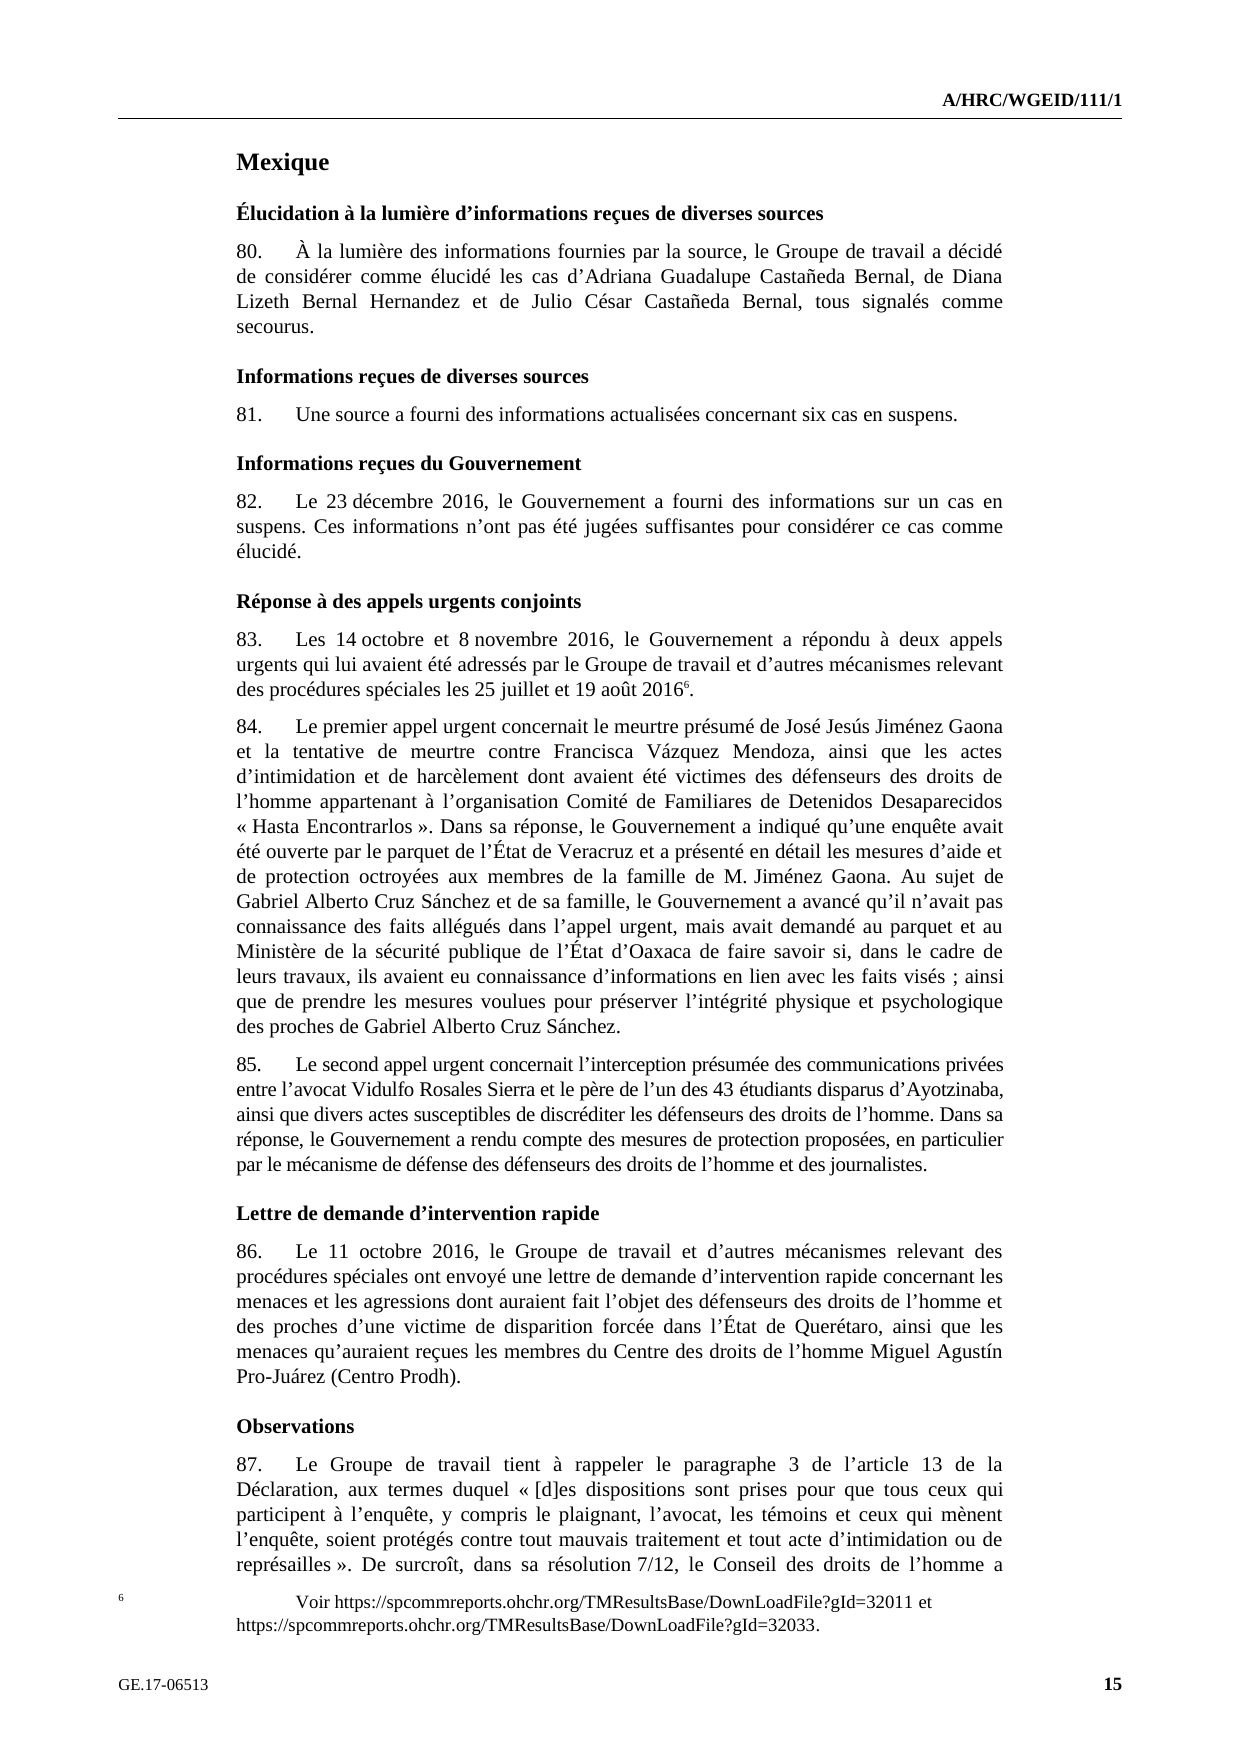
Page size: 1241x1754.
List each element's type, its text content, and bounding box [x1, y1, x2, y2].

text Informations reçues du Gouvernement [118, 451, 1004, 476]
text Les 14 octobre et 8 novembre 2016, le Gouvernement a répondu à deux appels urgents qui lui avaient été adressés par le Groupe de travail et d’autres mécanismes relevant des procédures spéciales les 25 juillet et 19 août 2016. [236, 626, 1004, 701]
text Mexique [118, 148, 1004, 176]
text Élucidation à la lumière d’informations reçues de diverses sources [118, 201, 1004, 226]
text Le 11 octobre 2016, le Groupe de travail et d’autres mécanismes relevant des procédures spéciales ont envoyé une lettre de demande d’intervention rapide concernant les menaces et les agressions dont auraient fait l’objet des défenseurs des droits de l’homme et des proches d’une victime de disparition forcée dans l’État de Querétaro, ainsi que les menaces qu’auraient reçues les membres du Centre des droits de l’homme Miguel Agustín Pro-Juárez (Centro Prodh). [236, 1238, 1004, 1388]
text Réponse à des appels urgents conjoints [118, 588, 1004, 613]
text À la lumière des informations fournies par la source, le Groupe de travail a décidé de considérer comme élucidé les cas d’Adriana Guadalupe Castañeda Bernal, de Diana Lizeth Bernal Hernandez et de Julio César Castañeda Bernal, tous signalés comme secourus. [236, 238, 1004, 338]
text Le second appel urgent concernait l’interception présumée des communications privées entre l’avocat Vidulfo Rosales Sierra et le père de l’un des 43 étudiants disparus d’Ayotzinaba, ainsi que divers actes susceptibles de discréditer les défenseurs des droits de l’homme. Dans sa réponse, le Gouvernement a rendu compte des mesures de protection proposées, en particulier par le mécanisme de défense des défenseurs des droits de l’homme et des journalistes. [236, 1051, 1004, 1176]
text Observations [118, 1413, 1004, 1438]
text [236, 1451, 1004, 1576]
text Une source a fourni des informations actualisées concernant six cas en suspens. [236, 401, 1004, 426]
text Informations reçues de diverses sources [118, 363, 1004, 388]
text Lettre de demande d’intervention rapide [118, 1201, 1004, 1226]
text Le premier appel urgent concernait le meurtre présumé de José Jesús Jiménez Gaona et la tentative de meurtre contre Francisca Vázquez Mendoza, ainsi que les actes d’intimidation et de harcèlement dont avaient été victimes des défenseurs des droits de l’homme appartenant à l’organisation Comité de Familiares de Detenidos Desaparecidos « Hasta Encontrarlos ». Dans sa réponse, le Gouvernement a indiqué qu’une enquête avait été ouverte par le parquet de l’État de Veracruz et a présenté en détail les mesures d’aide et de protection octroyées aux membres de la famille de M. Jiménez Gaona. Au sujet de Gabriel Alberto Cruz Sánchez et de sa famille, le Gouvernement a avancé qu’il n’avait pas connaissance des faits allégués dans l’appel urgent, mais avait demandé au parquet et au Ministère de la sécurité publique de l’État d’Oaxaca de faire savoir si, dans le cadre de leurs travaux, ils avaient eu connaissance d’informations en lien avec les faits visés ; ainsi que de prendre les mesures voulues pour préserver l’intégrité physique et psychologique des proches de Gabriel Alberto Cruz Sánchez. [236, 713, 1004, 1038]
text Le 23 décembre 2016, le Gouvernement a fourni des informations sur un cas en suspens. Ces informations n’ont pas été jugées suffisantes pour considérer ce cas comme élucidé. [236, 488, 1004, 563]
